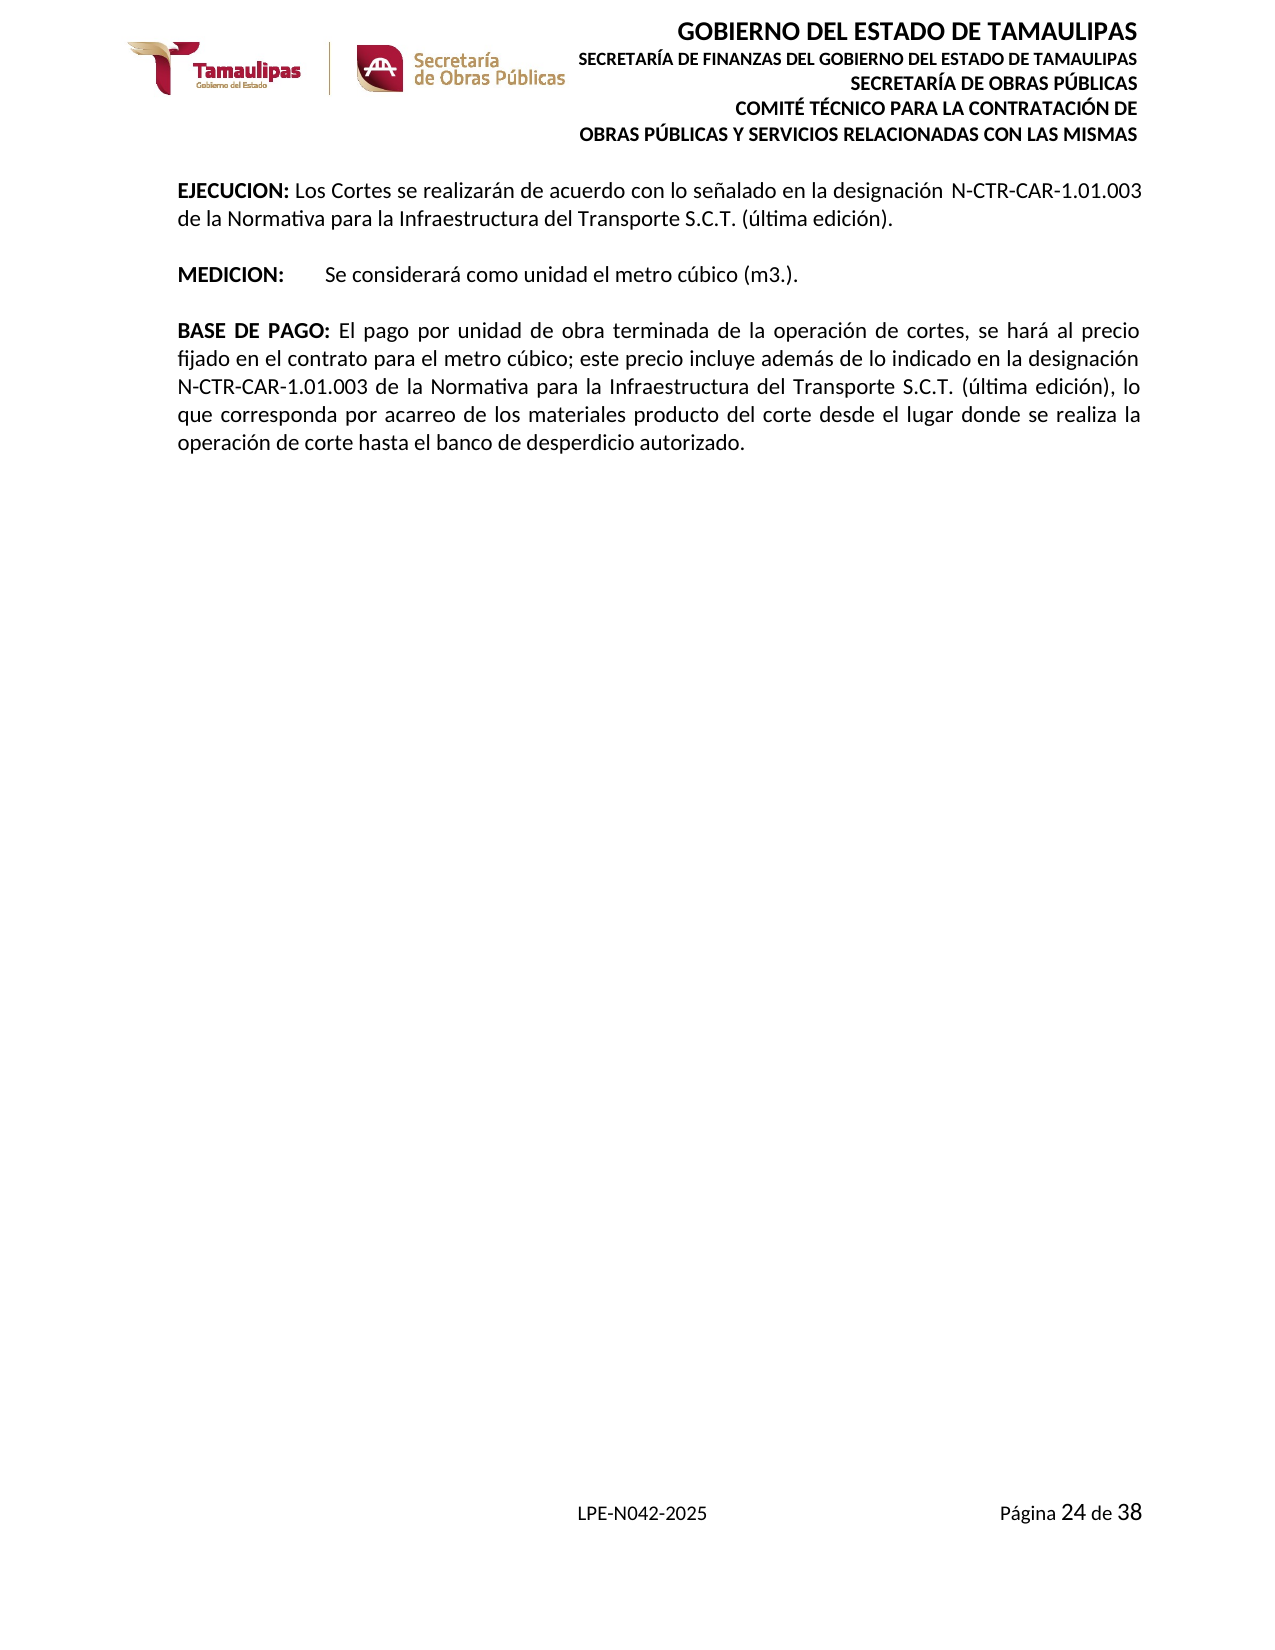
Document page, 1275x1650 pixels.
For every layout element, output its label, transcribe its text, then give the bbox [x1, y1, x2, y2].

text EJECUCION: Los Cortes se realizarán de acuerdo con lo señalado en la designación N-CTR-CAR-1.01.003 de la Normativa para la Infraestructura del Transporte S.C.T. (última edición). [177, 176, 1142, 232]
text BASE DE PAGO: El pago por unidad de obra terminada de la operación de cortes, se hará al precio fijado en el contrato para el metro cúbico; este precio incluye además de lo indicado en la designación N-CTR-CAR-1.01.003 de la Normativa para la Infraestructura del Transporte S.C.T. (última edición), lo que corresponda por acarreo de los materiales producto del corte desde el lugar donde se realiza la operación de corte hasta el banco de desperdicio autorizado. [177, 316, 1142, 456]
text MEDICION: Se considerará como unidad el metro cúbico (m3.). [177, 260, 1142, 288]
picture [120, 19, 657, 111]
